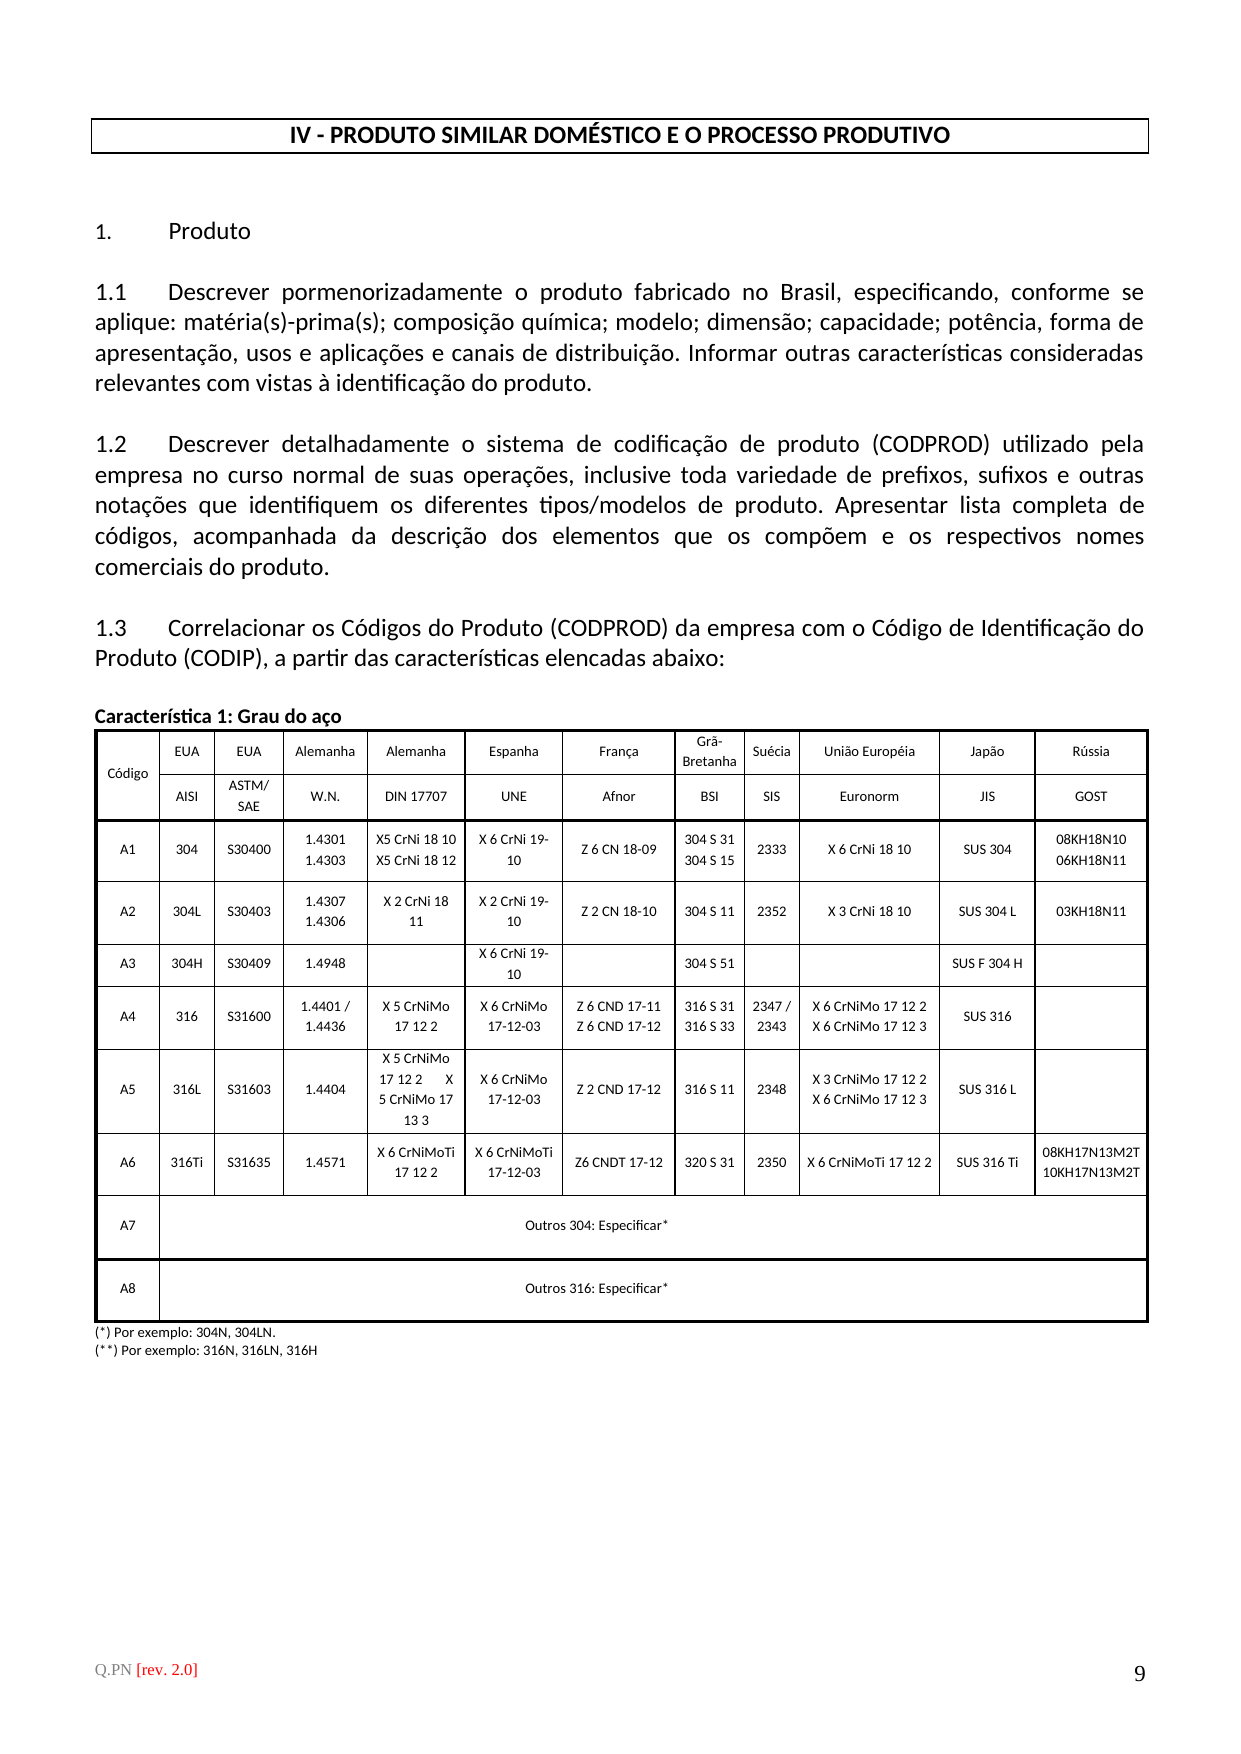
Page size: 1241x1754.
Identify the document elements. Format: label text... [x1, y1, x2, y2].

table_cell S30409 [215, 945, 283, 986]
table_cell A3 [98, 945, 159, 986]
table_cell 304 S 11 [676, 882, 744, 943]
table_header Código [98, 732, 159, 818]
table_cell X 6 CrNiMoTi 17-12-03 [466, 1134, 562, 1195]
table_cell 304 [160, 822, 214, 881]
table_header Espanha [466, 732, 562, 773]
table_cell SUS 316 [940, 987, 1034, 1049]
table_cell AISI [160, 775, 214, 818]
table_header França [563, 732, 674, 773]
table_cell X5 CrNi 18 10 X5 CrNi 18 12 [368, 822, 464, 881]
table_cell SUS F 304 H [940, 945, 1034, 986]
table_cell A6 [98, 1134, 159, 1195]
table_cell X 6 CrNiMoTi 17 12 2 [368, 1134, 464, 1195]
table_header Japão [940, 732, 1034, 773]
table_cell [800, 945, 939, 986]
table_cell SUS 304 [940, 822, 1034, 881]
table_cell [1036, 945, 1146, 986]
table_cell [563, 945, 674, 986]
table_cell 08KH17N13M2T 10KH17N13M2T [1036, 1134, 1146, 1195]
table_cell A8 [98, 1261, 159, 1320]
list Descrever detalhadamente o sistema de codificação de produto (CODPROD) utilizado pela empresa no curso normal de suas operações, inclusive toda variedade de prefixos, sufixos e outras notações que identifiquem os diferentes tipos/modelos de produto. Apresentar lista completa de códigos, acompanhada da descrição dos elementos que os compõem e os respectivos nomes comerciais do produto. [94, 428, 1146, 581]
table_cell S31603 [215, 1050, 283, 1132]
text (**) Por exemplo: 316N, 316LN, 316H [94, 1341, 1146, 1359]
table_cell 316L [160, 1050, 214, 1132]
text Característica 1: Grau do aço [94, 703, 1146, 729]
table_cell W.N. [284, 775, 367, 818]
table_cell 1.4571 [284, 1134, 367, 1195]
table_cell X 6 CrNiMo 17-12-03 [466, 1050, 562, 1132]
table_cell Outros 316: Especificar* [160, 1261, 1035, 1320]
table_cell 2347 / 2343 [745, 987, 799, 1049]
table_header EUA [215, 732, 283, 773]
table_cell 1.4404 [284, 1050, 367, 1132]
table_cell UNE [466, 775, 562, 818]
subtitle IV - PRODUTO SIMILAR DOMÉSTICO E O PROCESSO PRODUTIVO [92, 120, 1148, 152]
table_header Alemanha [368, 732, 464, 773]
table_cell Outros 304: Especificar* [160, 1196, 1035, 1257]
table_cell 2348 [745, 1050, 799, 1132]
list Produto [94, 215, 1146, 245]
table_cell 1.4307 1.4306 [284, 882, 367, 943]
list Descrever pormenorizadamente o produto fabricado no Brasil, especificando, conforme se aplique: matéria(s)-prima(s); composição química; modelo; dimensão; capacidade; potência, forma de apresentação, usos e aplicações e canais de distribuição. Informar outras características consideradas relevantes com vistas à identificação do produto. [94, 276, 1146, 398]
list Correlacionar os Códigos do Produto (CODPROD) da empresa com o Código de Identificação do Produto (CODIP), a partir das características elencadas abaixo: [94, 612, 1146, 673]
table_cell X 6 CrNiMoTi 17 12 2 [800, 1134, 939, 1195]
table_cell 316 S 31 316 S 33 [676, 987, 744, 1049]
table_cell Z 6 CND 17-11 Z 6 CND 17-12 [563, 987, 674, 1049]
table_cell A1 [98, 822, 159, 881]
table_cell A7 [98, 1196, 159, 1257]
table_cell S31600 [215, 987, 283, 1049]
table_cell 320 S 31 [676, 1134, 744, 1195]
table_cell [1035, 1261, 1146, 1320]
table_cell S30403 [215, 882, 283, 943]
table_header Alemanha [284, 732, 367, 773]
table_header União Européia [800, 732, 939, 773]
table_cell A4 [98, 987, 159, 1049]
table_cell X 2 CrNi 18 11 [368, 882, 464, 943]
table_cell A2 [98, 882, 159, 943]
table_cell 304 S 31 304 S 15 [676, 822, 744, 881]
table_cell X 6 CrNi 19-10 [466, 945, 562, 986]
table_cell X 6 CrNi 18 10 [800, 822, 939, 881]
table_cell DIN 17707 [368, 775, 464, 818]
table_cell [1035, 1196, 1146, 1257]
table_cell GOST [1036, 775, 1146, 818]
table_cell [368, 945, 464, 986]
table_cell S31635 [215, 1134, 283, 1195]
table_cell 2352 [745, 882, 799, 943]
table_cell ASTM/ SAE [215, 775, 283, 818]
table_cell 304L [160, 882, 214, 943]
table_cell SUS 316 L [940, 1050, 1034, 1132]
table_cell [745, 945, 799, 986]
table_cell X 2 CrNi 19-10 [466, 882, 562, 943]
table_cell 2350 [745, 1134, 799, 1195]
table_cell BSI [676, 775, 744, 818]
table_header Suécia [745, 732, 799, 773]
table_cell X 5 CrNiMo 17 12 2 [368, 987, 464, 1049]
table_cell X 6 CrNiMo 17 12 2 X 6 CrNiMo 17 12 3 [800, 987, 939, 1049]
table_cell 2333 [745, 822, 799, 881]
table_cell Euronorm [800, 775, 939, 818]
table_header EUA [160, 732, 214, 773]
table_cell JIS [940, 775, 1034, 818]
table_cell SUS 304 L [940, 882, 1034, 943]
table_cell Z 6 CN 18-09 [563, 822, 674, 881]
table_cell X 6 CrNi 19-10 [466, 822, 562, 881]
table_cell [1036, 1050, 1146, 1132]
table_cell 1.4401 / 1.4436 [284, 987, 367, 1049]
table_cell 1.4948 [284, 945, 367, 986]
table_header Grã-Bretanha [676, 732, 744, 773]
table_cell Afnor [563, 775, 674, 818]
table_cell 304H [160, 945, 214, 986]
table_cell 316Ti [160, 1134, 214, 1195]
table_cell [1036, 987, 1146, 1049]
table_cell X 3 CrNi 18 10 [800, 882, 939, 943]
table_cell Z 2 CND 17-12 [563, 1050, 674, 1132]
table_cell 316 S 11 [676, 1050, 744, 1132]
table_cell 304 S 51 [676, 945, 744, 986]
table_cell 1.4301 1.4303 [284, 822, 367, 881]
table_cell Z 2 CN 18-10 [563, 882, 674, 943]
text (*) Por exemplo: 304N, 304LN. [94, 1323, 1146, 1341]
table_cell Z6 CNDT 17-12 [563, 1134, 674, 1195]
table_cell X 5 CrNiMo 17 12 2 X 5 CrNiMo 17 13 3 [368, 1050, 464, 1132]
table_header Rússia [1036, 732, 1146, 773]
table_cell X 6 CrNiMo 17-12-03 [466, 987, 562, 1049]
table_cell 08KH18N10 06KH18N11 [1036, 822, 1146, 881]
table_cell S30400 [215, 822, 283, 881]
table_cell 03KH18N11 [1036, 882, 1146, 943]
table_cell A5 [98, 1050, 159, 1132]
table_cell SUS 316 Ti [940, 1134, 1034, 1195]
table_cell X 3 CrNiMo 17 12 2 X 6 CrNiMo 17 12 3 [800, 1050, 939, 1132]
table_cell SIS [745, 775, 799, 818]
table_cell 316 [160, 987, 214, 1049]
